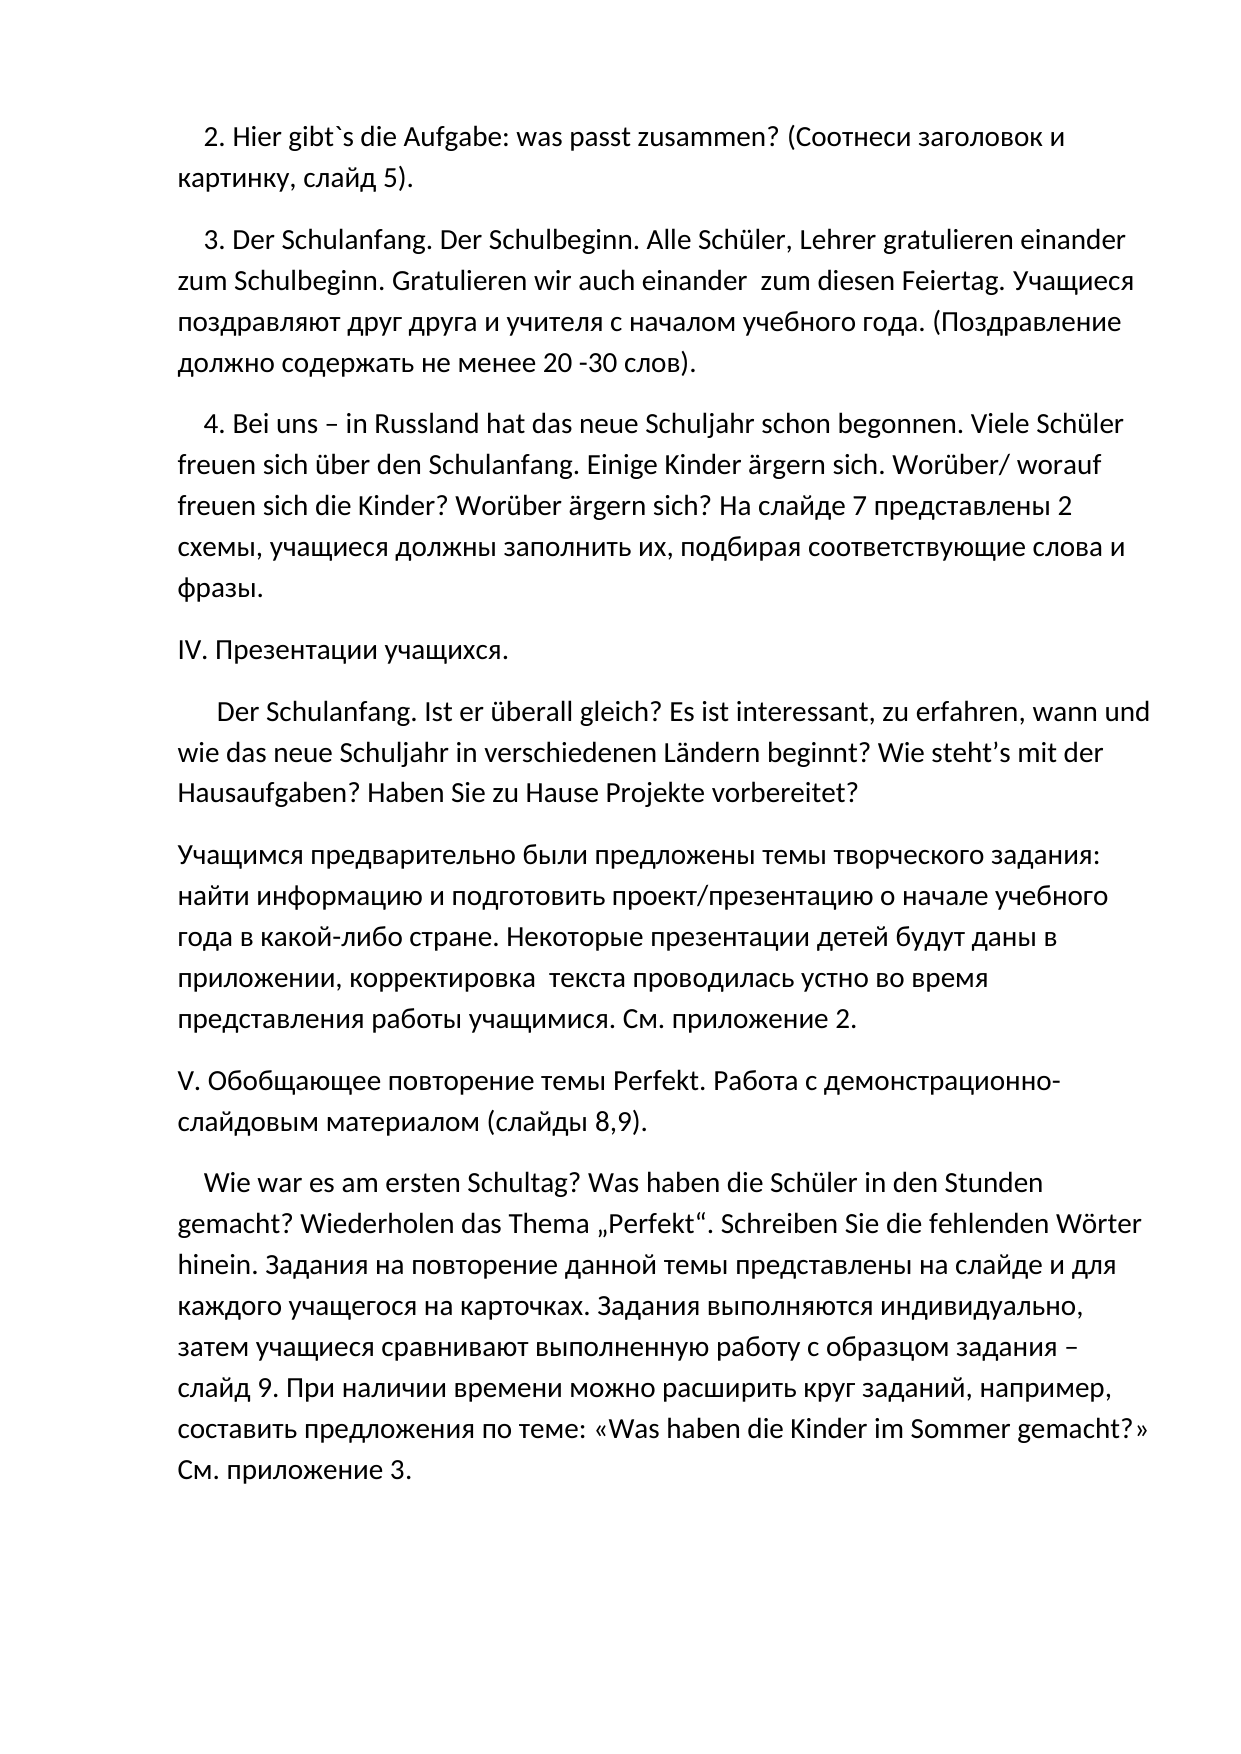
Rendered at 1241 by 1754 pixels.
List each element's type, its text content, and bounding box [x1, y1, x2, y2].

text V. Обобщающее повторение темы Perfekt. Работа с демонстрационно-слайдовым материалом (слайды 8,9). [177, 1062, 1152, 1138]
text Wie war es am ersten Schultag? Was haben die Schüler in den Stunden gemacht? Wiederholen das Thema „Perfekt“. Schreiben Sie die fehlenden Wörter hinein. Задания на повторение данной темы представлены на слайде и для каждого учащегося на карточках. Задания выполняются индивидуально, затем учащиеся сравнивают выполненную работу с образцом задания – слайд 9. При наличии времени можно расширить круг заданий, например, составить предложения по теме: «Was haben die Kinder im Sommer gemacht?» См. приложение 3. [177, 1164, 1152, 1487]
text Der Schulanfang. Ist er überall gleich? Es ist interessant, zu erfahren, wann und wie das neue Schuljahr in verschiedenen Ländern beginnt? Wie steht’s mit der Hausaufgaben? Haben Sie zu Hause Projekte vorbereitet? [177, 693, 1152, 810]
text IV. Презентации учащихся. [177, 631, 1152, 667]
text 2. Hier gibt`s die Aufgabe: was passt zusammen? (Соотнеси заголовок и картинку, слайд 5). [177, 118, 1152, 195]
text 4. Bei uns – in Russland hat das neue Schuljahr schon begonnen. Viele Schüler freuen sich über den Schulanfang. Einige Kinder ärgern sich. Worüber/ worauf freuen sich die Kinder? Worüber ärgern sich? На слайде 7 представлены 2 схемы, учащиеся должны заполнить их, подбирая соответствующие слова и фразы. [177, 405, 1152, 605]
text Учащимся предварительно были предложены темы творческого задания: найти информацию и подготовить проект/презентацию о начале учебного года в какой-либо стране. Некоторые презентации детей будут даны в приложении, корректировка текста проводилась устно во время представления работы учащимися. См. приложение 2. [177, 836, 1152, 1036]
text 3. Der Schulanfang. Der Schulbeginn. Alle Schüler, Lehrer gratulieren einander zum Schulbeginn. Gratulieren wir auch einander zum diesen Feiertag. Учащиеся поздравляют друг друга и учителя с началом учебного года. (Поздравление должно содержать не менее 20 -30 слов). [177, 221, 1152, 379]
